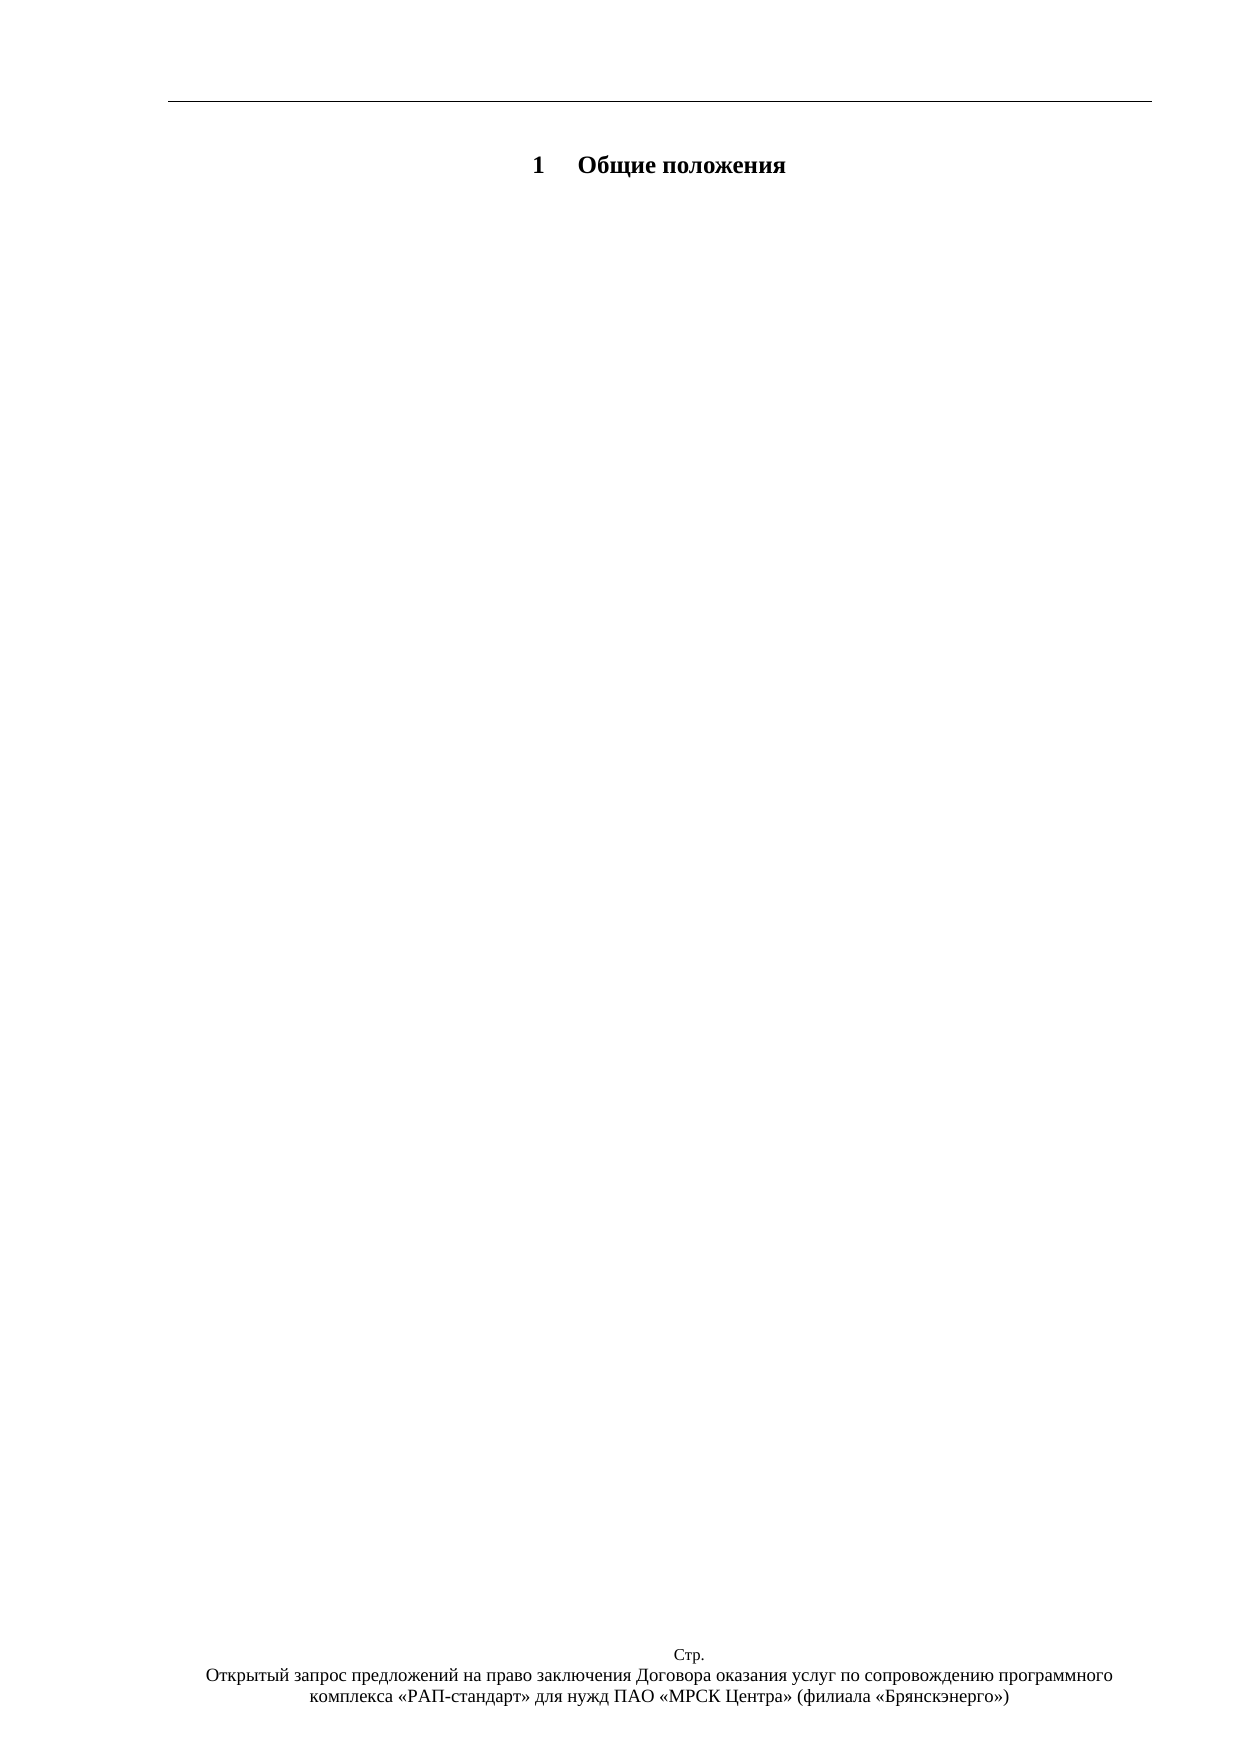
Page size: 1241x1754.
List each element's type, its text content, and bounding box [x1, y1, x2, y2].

subtitle Общие положения [166, 150, 1152, 179]
